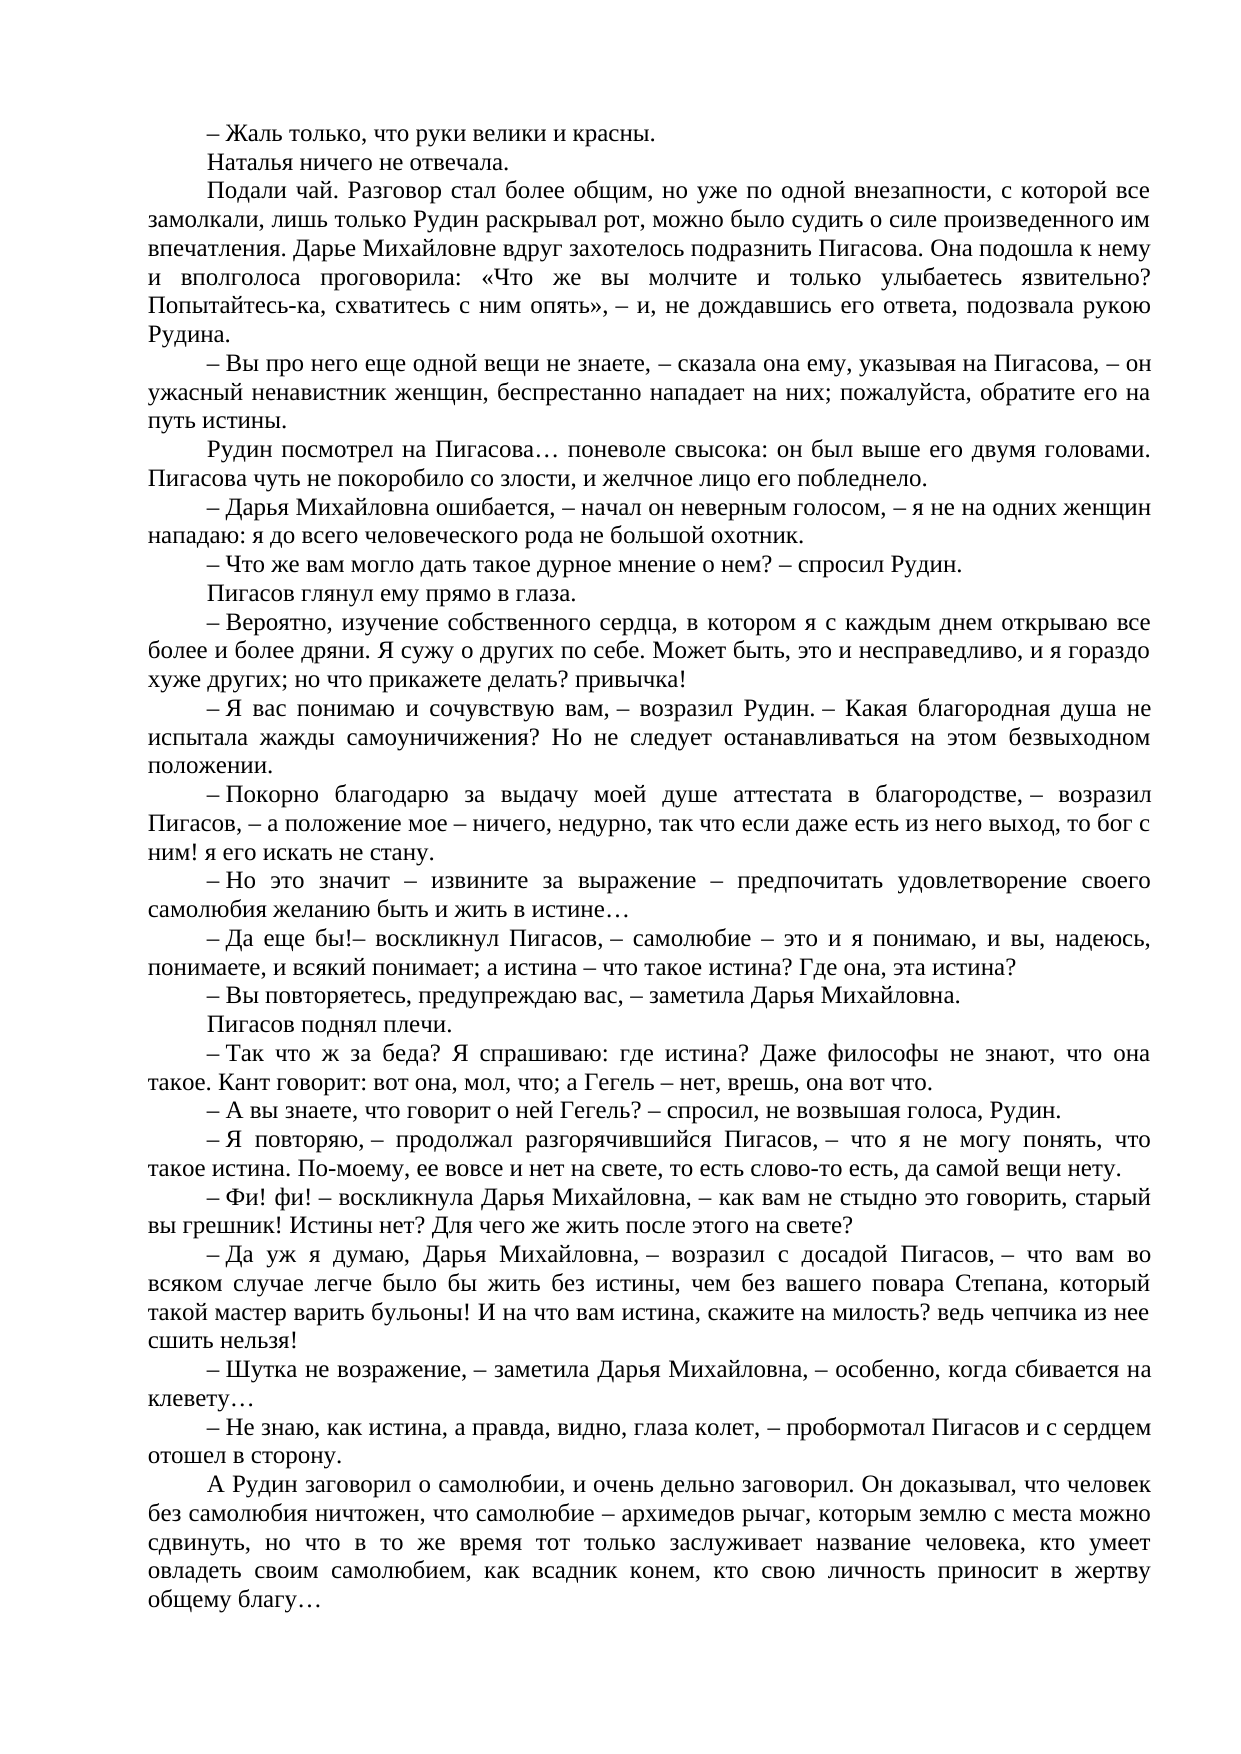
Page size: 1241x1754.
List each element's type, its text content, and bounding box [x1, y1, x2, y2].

text – Жаль только, что руки велики и красны. [148, 118, 1152, 147]
text – А вы знаете, что говорит о ней Гегель? – спросил, не возвышая голоса, Рудин. [148, 1096, 1152, 1124]
text – Шутка не возражение, – заметила Дарья Михайловна, – особенно, когда сбивается на клевету… [148, 1354, 1152, 1412]
text – Фи! фи! – воскликнула Дарья Михайловна, – как вам не стыдно это говорить, старый вы грешник! Истины нет? Для чего же жить после этого на свете? [148, 1182, 1152, 1239]
text – Покорно благодарю за выдачу моей душе аттестата в благородстве, – возразил Пигасов, – а положение мое – ничего, недурно, так что если даже есть из него выход, то бог с ним! я его искать не стану. [148, 779, 1152, 866]
text Пигасов глянул ему прямо в глаза. [148, 578, 1152, 607]
text – Я повторяю, – продолжал разгорячившийся Пигасов, – что я не могу понять, что такое истина. По-моему, ее вовсе и нет на свете, то есть слово-то есть, да самой вещи нету. [148, 1124, 1152, 1182]
text Подали чай. Разговор стал более общим, но уже по одной внезапности, с которой все замолкали, лишь только Рудин раскрывал рот, можно было судить о силе произведенного им впечатления. Дарье Михайловне вдруг захотелось подразнить Пигасова. Она подошла к нему и вполголоса проговорила: «Что же вы молчите и только улыбаетесь язвительно? Попытайтесь-ка, схватитесь с ним опять», – и, не дождавшись его ответа, подозвала рукою Рудина. [148, 176, 1152, 348]
text – Не знаю, как истина, а правда, видно, глаза колет, – пробормотал Пигасов и с сердцем отошел в сторону. [148, 1412, 1152, 1469]
text – Что же вам могло дать такое дурное мнение о нем? – спросил Рудин. [148, 549, 1152, 578]
text А Рудин заговорил о самолюбии, и очень дельно заговорил. Он доказывал, что человек без самолюбия ничтожен, что самолюбие – архимедов рычаг, которым землю с места можно сдвинуть, но что в то же время тот только заслуживает название человека, кто умеет овладеть своим самолюбием, как всадник конем, кто свою личность приносит в жертву общему благу… [148, 1469, 1152, 1613]
text – Так что ж за беда? Я спрашиваю: где истина? Даже философы не знают, что она такое. Кант говорит: вот она, мол, что; а Гегель – нет, врешь, она вот что. [148, 1038, 1152, 1096]
text – Вы про него еще одной вещи не знаете, – сказала она ему, указывая на Пигасова, – он ужасный ненавистник женщин, беспрестанно нападает на них; пожалуйста, обратите его на путь истины. [148, 348, 1152, 434]
text Наталья ничего не отвечала. [148, 147, 1152, 176]
text Рудин посмотрел на Пигасова… поневоле свысока: он был выше его двумя головами. Пигасова чуть не покоробило со злости, и желчное лицо его побледнело. [148, 434, 1152, 492]
text – Вероятно, изучение собственного сердца, в котором я с каждым днем открываю все более и более дряни. Я сужу о других по себе. Может быть, это и несправедливо, и я гораздо хуже других; но что прикажете делать? привычка! [148, 607, 1152, 693]
text – Да еще бы!– воскликнул Пигасов, – самолюбие – это и я понимаю, и вы, надеюсь, понимаете, и всякий понимает; а истина – что такое истина? Где она, эта истина? [148, 923, 1152, 981]
text – Вы повторяетесь, предупреждаю вас, – заметила Дарья Михайловна. [148, 981, 1152, 1009]
text – Я вас понимаю и сочувствую вам, – возразил Рудин. – Какая благородная душа не испытала жажды самоуничижения? Но не следует останавливаться на этом безвыходном положении. [148, 693, 1152, 779]
text – Дарья Михайловна ошибается, – начал он неверным голосом, – я не на одних женщин нападаю: я до всего человеческого рода не большой охотник. [148, 492, 1152, 549]
text – Но это значит – извините за выражение – предпочитать удовлетворение своего самолюбия желанию быть и жить в истине… [148, 866, 1152, 923]
text – Да уж я думаю, Дарья Михайловна, – возразил с досадой Пигасов, – что вам во всяком случае легче было бы жить без истины, чем без вашего повара Степана, который такой мастер варить бульоны! И на что вам истина, скажите на милость? ведь чепчика из нее сшить нельзя! [148, 1239, 1152, 1354]
text Пигасов поднял плечи. [148, 1009, 1152, 1038]
